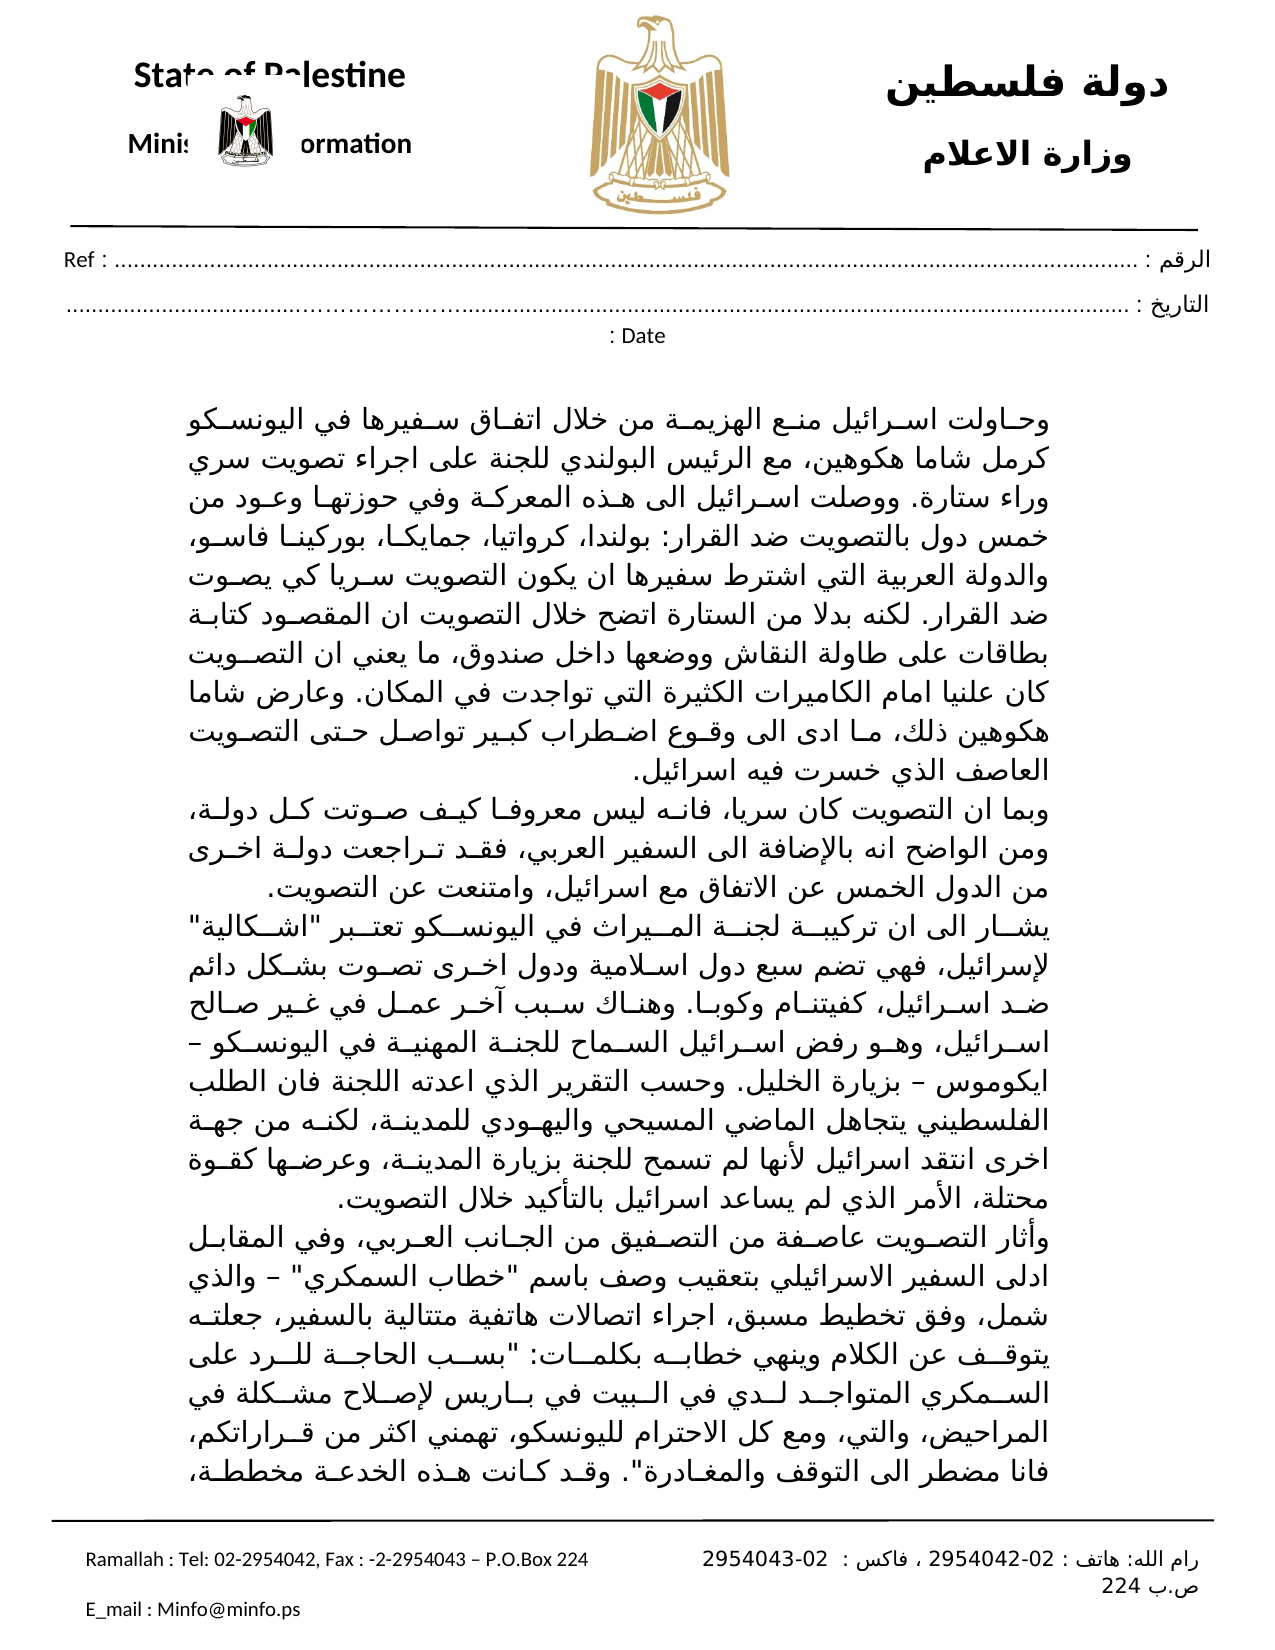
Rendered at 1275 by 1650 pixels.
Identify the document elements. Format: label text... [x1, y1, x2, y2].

picture [187, 75, 302, 190]
text يشار الى ان تركيبة لجنة الميراث في اليونسكو تعتبر "اشكالية" لإسرائيل، فهي تضم سبع دول اسلامية ودول اخرى تصوت بشكل دائم ضد اسرائيل، كفيتنام وكوبا. وهناك سبب آخر عمل في غير صالح اسرائيل، وهو رفض اسرائيل السماح للجنة المهنية في اليونسكو – ايكوموس – بزيارة الخليل. وحسب التقرير الذي اعدته اللجنة فان الطلب الفلسطيني يتجاهل الماضي المسيحي واليهودي للمدينة، لكنه من جهة اخرى انتقد اسرائيل لأنها لم تسمح للجنة بزيارة المدينة، وعرضها كقوة محتلة، الأمر الذي لم يساعد اسرائيل بالتأكيد خلال التصويت. [187, 909, 1050, 1216]
text وبما ان التصويت كان سريا، فانه ليس معروفا كيف صوتت كل دولة، ومن الواضح انه بالإضافة الى السفير العربي، فقد تراجعت دولة اخرى من الدول الخمس عن الاتفاق مع اسرائيل، وامتنعت عن التصويت. [187, 792, 1050, 904]
text وحاولت اسرائيل منع الهزيمة من خلال اتفاق سفيرها في اليونسكو كرمل شاما هكوهين، مع الرئيس البولندي للجنة على اجراء تصويت سري وراء ستارة. ووصلت اسرائيل الى هذه المعركة وفي حوزتها وعود من خمس دول بالتصويت ضد القرار: بولندا، كرواتيا، جمايكا، بوركينا فاسو، والدولة العربية التي اشترط سفيرها ان يكون التصويت سريا كي يصوت ضد القرار. لكنه بدلا من الستارة اتضح خلال التصويت ان المقصود كتابة بطاقات على طاولة النقاش ووضعها داخل صندوق، ما يعني ان التصويت كان علنيا امام الكاميرات الكثيرة التي تواجدت في المكان. وعارض شاما هكوهين ذلك، ما ادى الى وقوع اضطراب كبير تواصل حتى التصويت العاصف الذي خسرت فيه اسرائيل. [187, 402, 1050, 787]
picture [554, 9, 736, 219]
